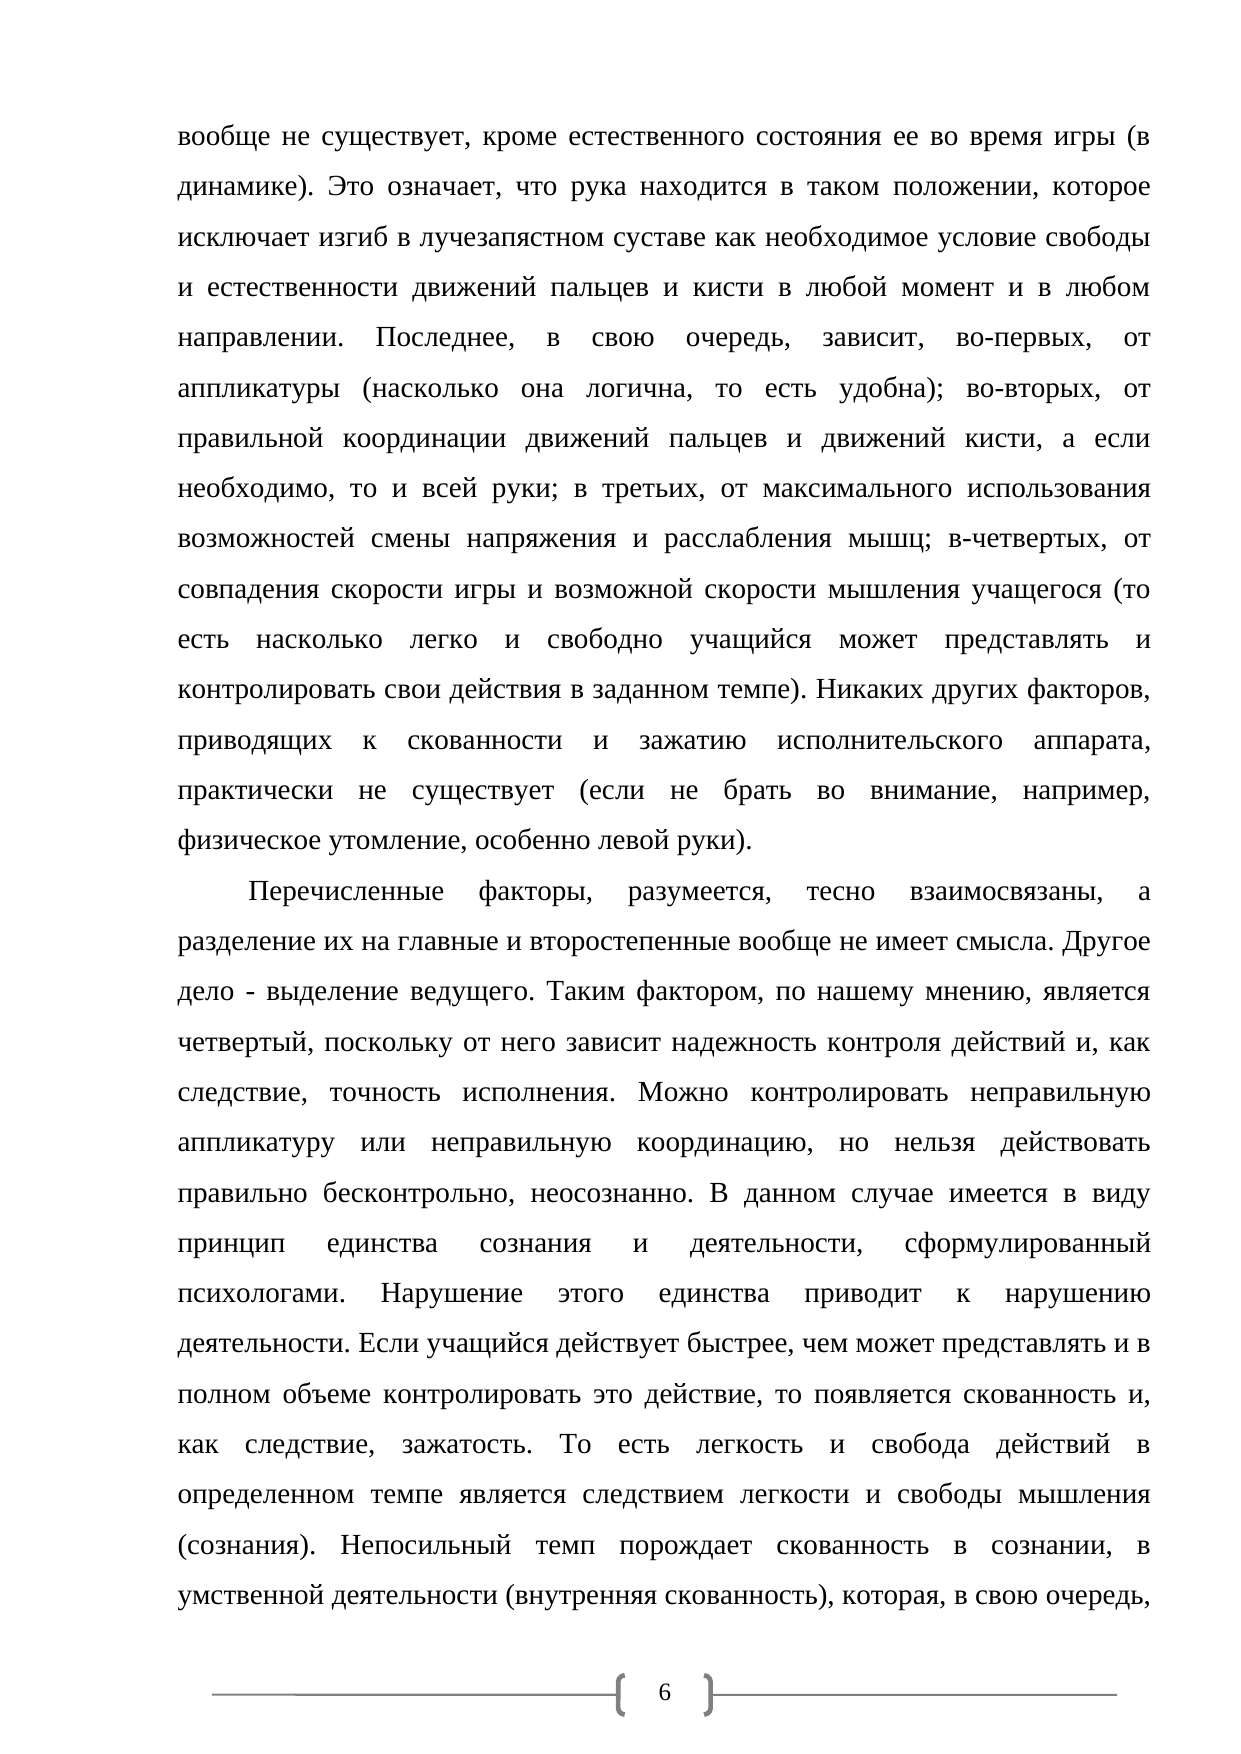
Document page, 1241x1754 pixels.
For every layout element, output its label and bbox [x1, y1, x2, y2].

text [177, 873, 1152, 1611]
text [177, 118, 1152, 856]
